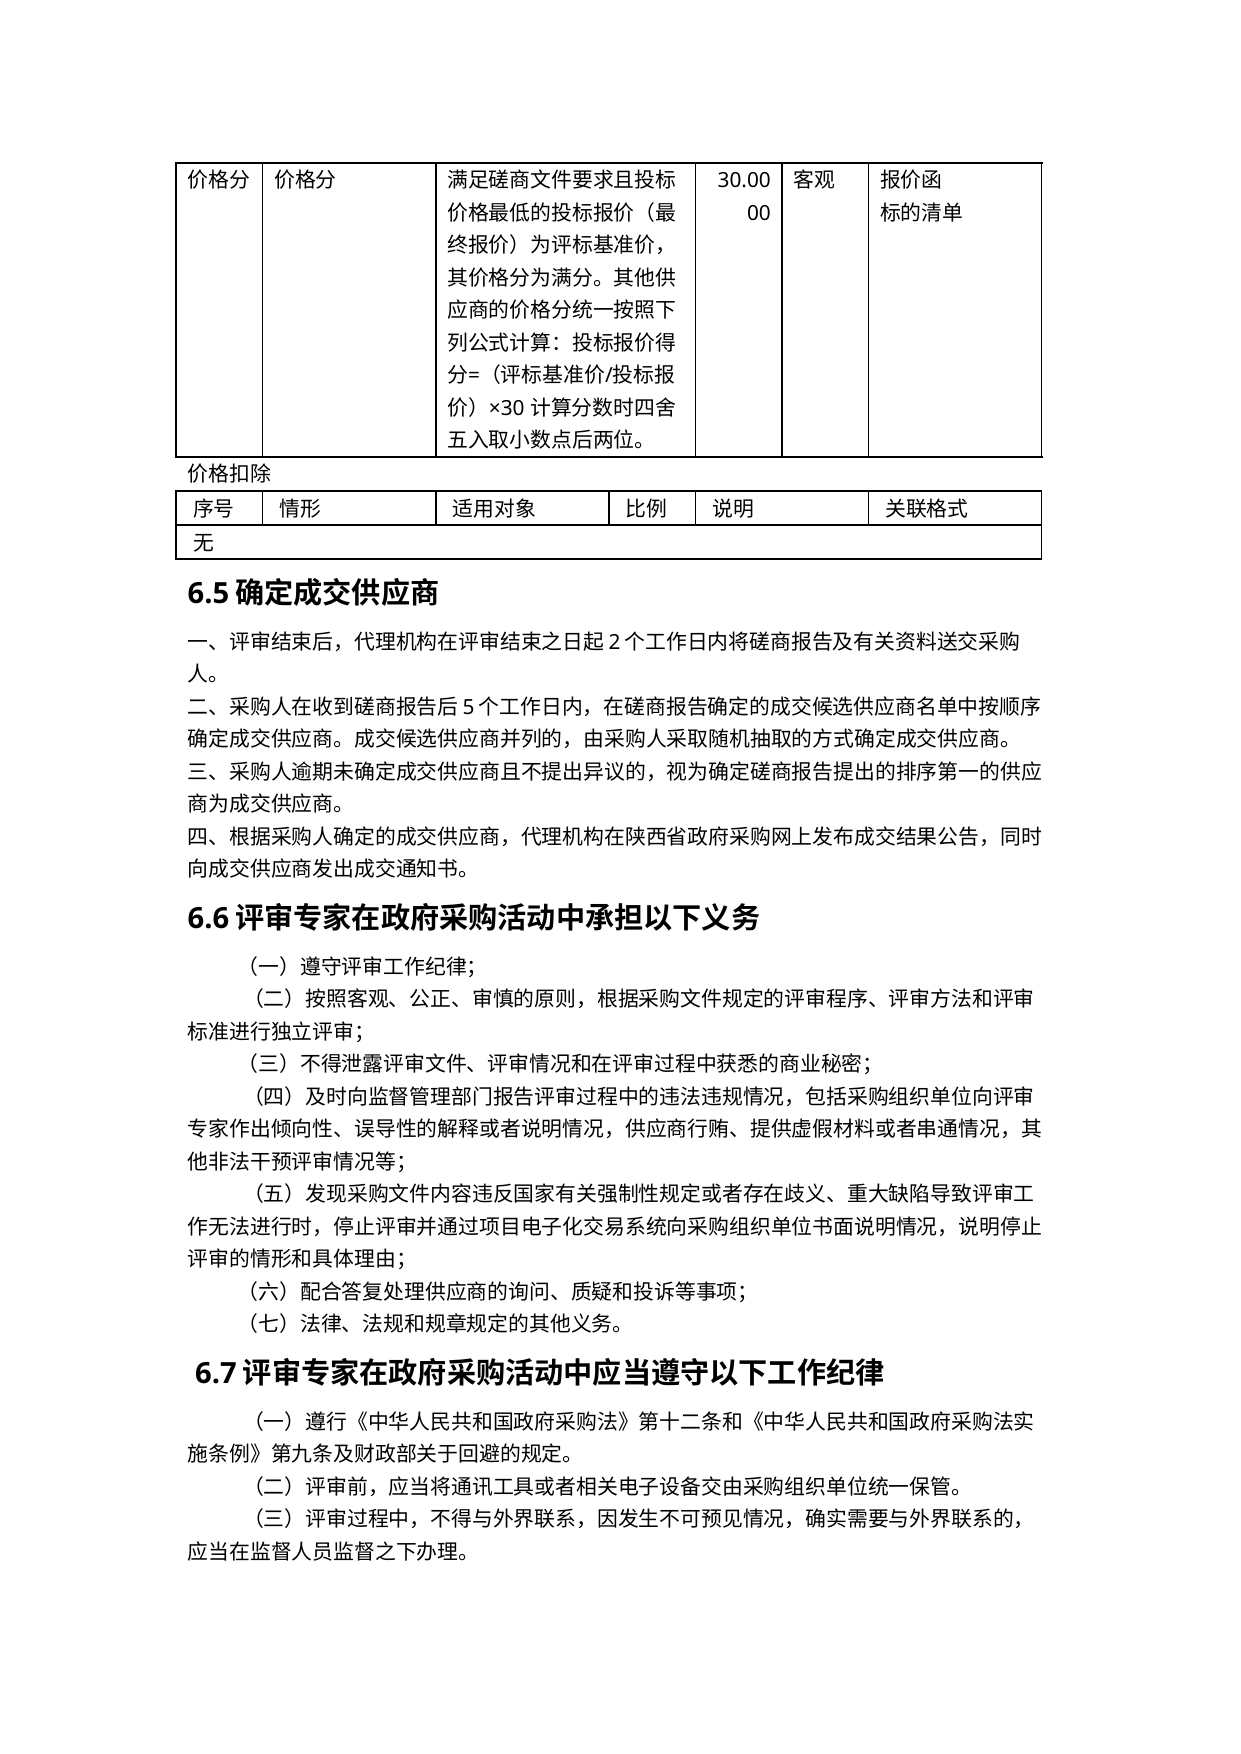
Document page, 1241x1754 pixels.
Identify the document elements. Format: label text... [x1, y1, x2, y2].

table_header 适用对象 [437, 492, 608, 524]
table_cell 无 [177, 526, 1041, 558]
text （三）不得泄露评审文件、评审情况和在评审过程中获悉的商业秘密； [187, 1047, 1053, 1080]
text 三、采购人逾期未确定成交供应商且不提出异议的，视为确定磋商报告提出的排序第一的供应商为成交供应商。 [187, 755, 1053, 820]
text 6.5确定成交供应商 [187, 560, 1053, 625]
text （七）法律、法规和规章规定的其他义务。 [187, 1307, 1053, 1340]
text 价格扣除 [187, 458, 1053, 490]
table_cell 满足磋商文件要求且投标价格最低的投标报价（最终报价）为评标基准价，其价格分为满分。其他供应商的价格分统一按照下列公式计算：投标报价得分=（评标基准价/投标报价）×30 计算分数时四舍五入取小数点后两位。 [437, 164, 695, 456]
table_cell 价格分 [177, 164, 262, 456]
text 一、评审结束后，代理机构在评审结束之日起2个工作日内将磋商报告及有关资料送交采购人。 [187, 625, 1053, 690]
text 四、根据采购人确定的成交供应商，代理机构在陕西省政府采购网上发布成交结果公告，同时向成交供应商发出成交通知书。 [187, 820, 1053, 885]
text （四）及时向监督管理部门报告评审过程中的违法违规情况，包括采购组织单位向评审专家作出倾向性、误导性的解释或者说明情况，供应商行贿、提供虚假材料或者串通情况，其他非法干预评审情况等； [187, 1080, 1053, 1177]
table_header 说明 [696, 492, 868, 524]
text 二、采购人在收到磋商报告后5个工作日内，在磋商报告确定的成交候选供应商名单中按顺序确定成交供应商。成交候选供应商并列的，由采购人采取随机抽取的方式确定成交供应商。 [187, 690, 1053, 755]
text 6.7评审专家在政府采购活动中应当遵守以下工作纪律 [187, 1340, 1053, 1405]
table_header 关联格式 [869, 492, 1041, 524]
table_cell 报价函 标的清单 [869, 164, 1041, 456]
table_cell 30.0000 [696, 164, 781, 456]
text （一）遵行《中华人民共和国政府采购法》第十二条和《中华人民共和国政府采购法实施条例》第九条及财政部关于回避的规定。 [187, 1405, 1053, 1470]
text 6.6评审专家在政府采购活动中承担以下义务 [187, 885, 1053, 950]
text （六）配合答复处理供应商的询问、质疑和投诉等事项； [187, 1275, 1053, 1307]
text （二）按照客观、公正、审慎的原则，根据采购文件规定的评审程序、评审方法和评审标准进行独立评审； [187, 982, 1053, 1047]
text （三）评审过程中，不得与外界联系，因发生不可预见情况，确实需要与外界联系的， 应当在监督人员监督之下办理。 [187, 1502, 1053, 1567]
text （一）遵守评审工作纪律； [187, 950, 1053, 982]
table_cell 价格分 [263, 164, 435, 456]
table_header 比例 [610, 492, 695, 524]
table_cell 客观 [783, 164, 868, 456]
text （二）评审前，应当将通讯工具或者相关电子设备交由采购组织单位统一保管。 [187, 1470, 1053, 1502]
table_header 序号 [177, 492, 262, 524]
text （五）发现采购文件内容违反国家有关强制性规定或者存在歧义、重大缺陷导致评审工作无法进行时，停止评审并通过项目电子化交易系统向采购组织单位书面说明情况，说明停止评审的情形和具体理由； [187, 1177, 1053, 1275]
table_header 情形 [263, 492, 435, 524]
